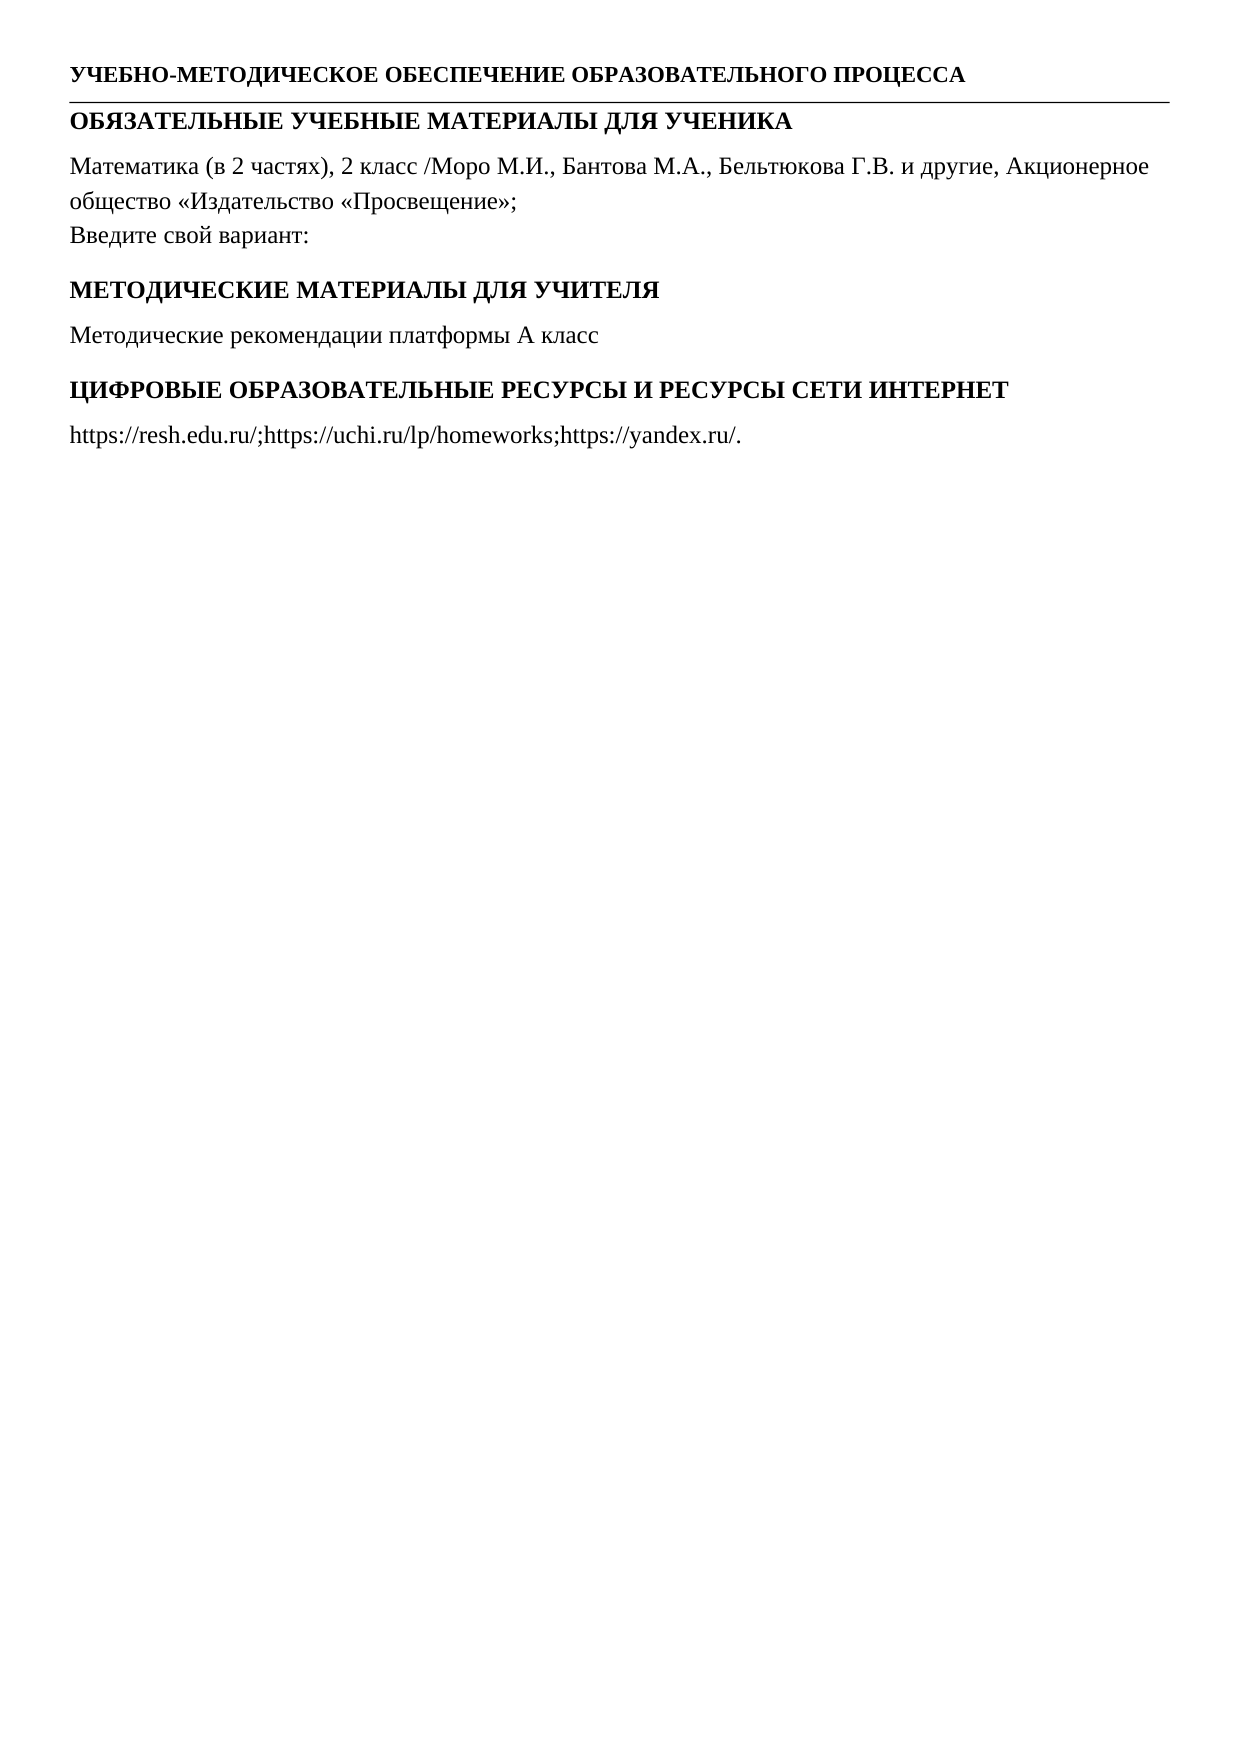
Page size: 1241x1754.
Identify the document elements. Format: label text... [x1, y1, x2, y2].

text Введите свой вариант: [69, 220, 1182, 249]
subtitle ОБЯЗАТЕЛЬНЫЕ УЧЕБНЫЕ МАТЕРИАЛЫ ДЛЯ УЧЕНИКА [69, 106, 1182, 135]
subtitle ЦИФРОВЫЕ ОБРАЗОВАТЕЛЬНЫЕ РЕСУРСЫ И РЕСУРСЫ СЕТИ ИНТЕРНЕТ [69, 375, 1182, 404]
subtitle МЕТОДИЧЕСКИЕ МАТЕРИАЛЫ ДЛЯ УЧИТЕЛЯ [69, 275, 1182, 304]
text Методические рекомендации платформы А класс [69, 320, 1182, 349]
text https://resh.edu.ru/;https://uchi.ru/lp/homeworks;https://yandex.ru/. [69, 421, 1182, 449]
text Математика (в 2 частях), 2 класс /Моро М.И., Бантова М.А., Бельтюкова Г.В. и другие, Акционерное общество «Издательство «Просвещение»; [69, 151, 1152, 214]
text УЧЕБНО-МЕТОДИЧЕСКОЕ ОБЕСПЕЧЕНИЕ ОБРАЗОВАТЕЛЬНОГО ПРОЦЕССА [69, 61, 1182, 87]
